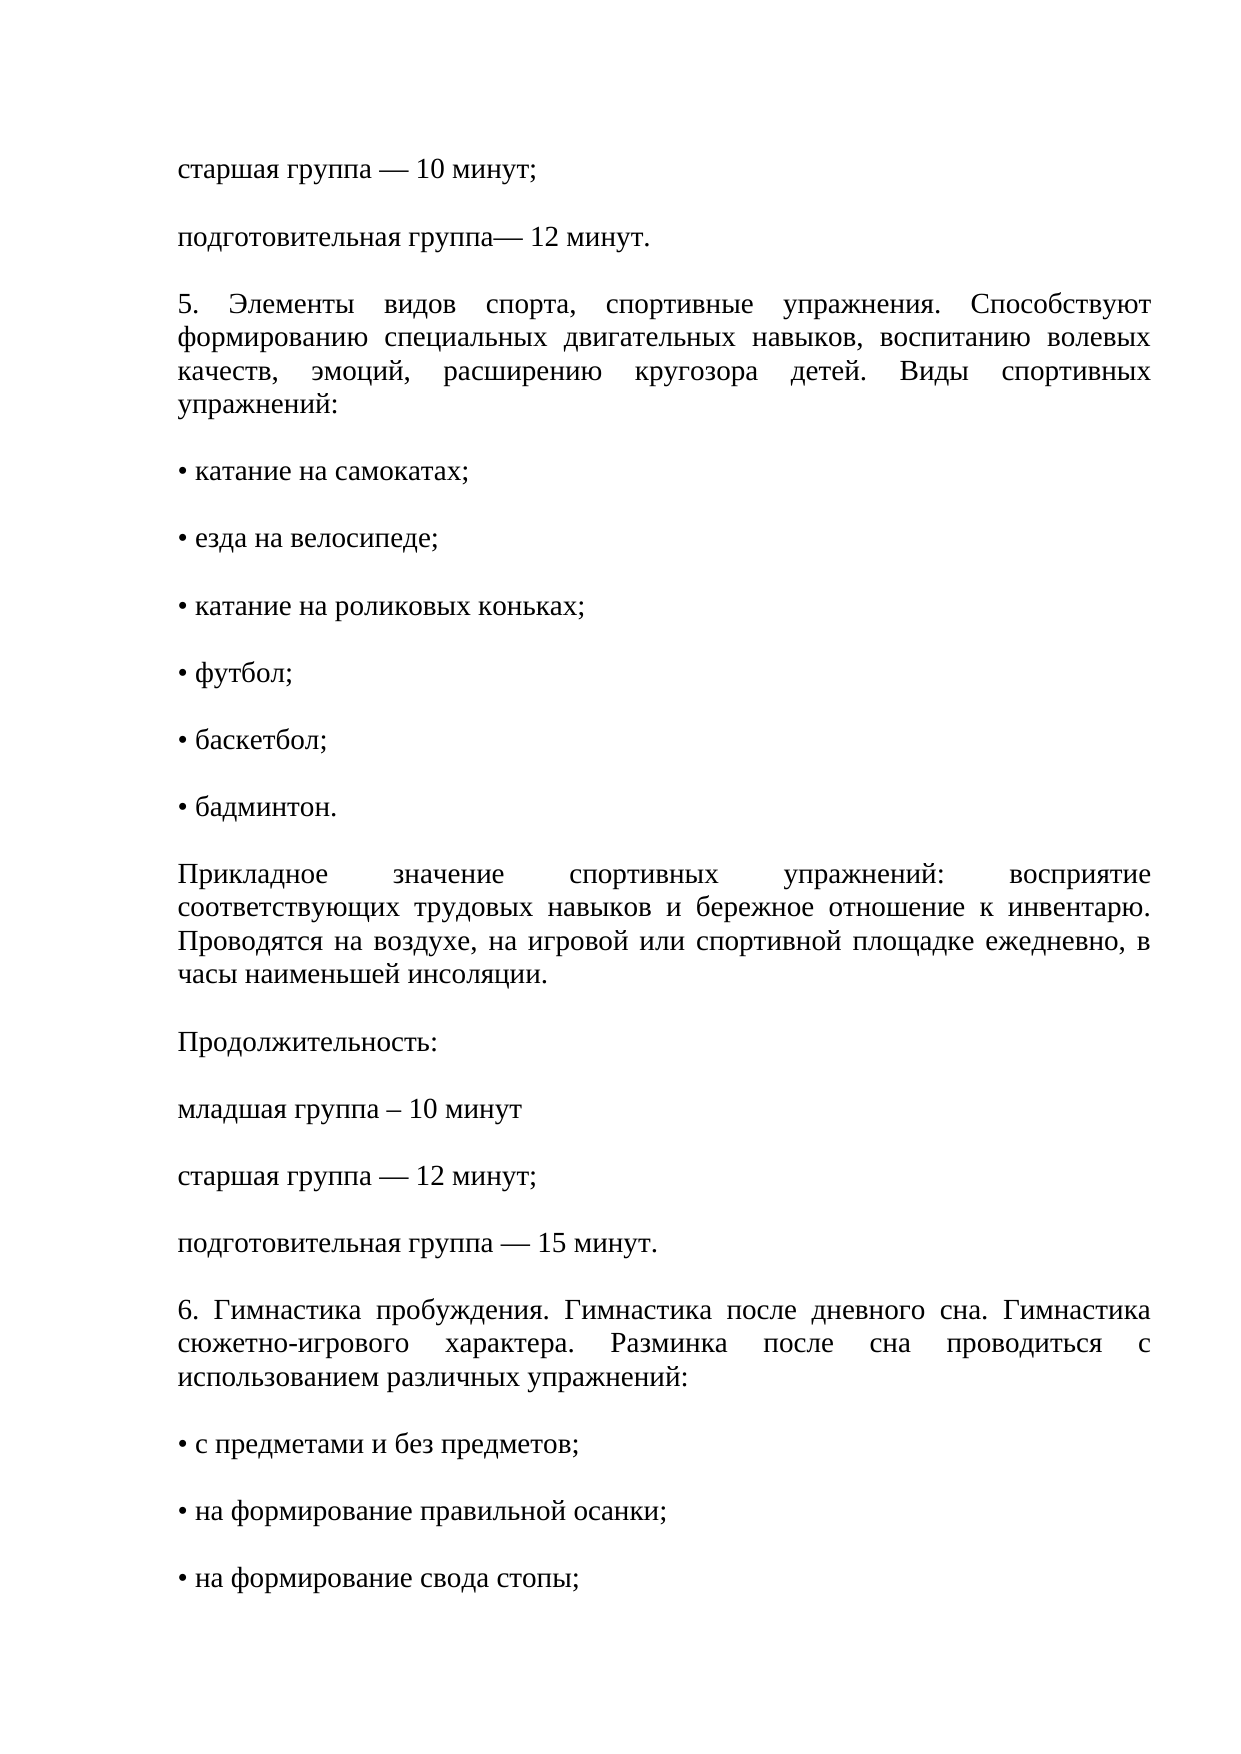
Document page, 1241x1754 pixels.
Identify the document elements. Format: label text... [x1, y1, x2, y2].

text Прикладное значение спортивных упражнений: восприятие соответствующих трудовых навыков и бережное отношение к инвентарю. Проводятся на воздухе, на игровой или спортивной площадке ежедневно, в часы наименьшей инсоляции. [177, 856, 1152, 990]
text 6. Гимнастика пробуждения. Гимнастика после дневного сна. Гимнастика сюжетно-игрового характера. Разминка после сна проводиться с использованием различных упражнений: [177, 1292, 1152, 1393]
text • бадминтон. [177, 789, 1152, 822]
text младшая группа – 10 минут [177, 1091, 1152, 1124]
text • катание на самокатах; [177, 453, 1152, 487]
text • катание на роликовых коньках; [177, 588, 1152, 621]
text • на формирование правильной осанки; [177, 1493, 1152, 1527]
text старшая группа — 12 минут; [177, 1158, 1152, 1191]
text 5. Элементы видов спорта, спортивные упражнения. Способствуют формированию специальных двигательных навыков, воспитанию волевых качеств, эмоций, расширению кругозора детей. Виды спортивных упражнений: [177, 286, 1152, 420]
text старшая группа — 10 минут; [177, 152, 1152, 185]
text • футбол; [177, 655, 1152, 688]
text • на формирование свода стопы; [177, 1560, 1152, 1594]
text Продолжительность: [177, 1024, 1152, 1057]
text подготовительная группа— 12 минут. [177, 219, 1152, 252]
text • баскетбол; [177, 722, 1152, 755]
text • езда на велосипеде; [177, 521, 1152, 554]
text подготовительная группа — 15 минут. [177, 1225, 1152, 1258]
text • с предметами и без предметов; [177, 1426, 1152, 1460]
